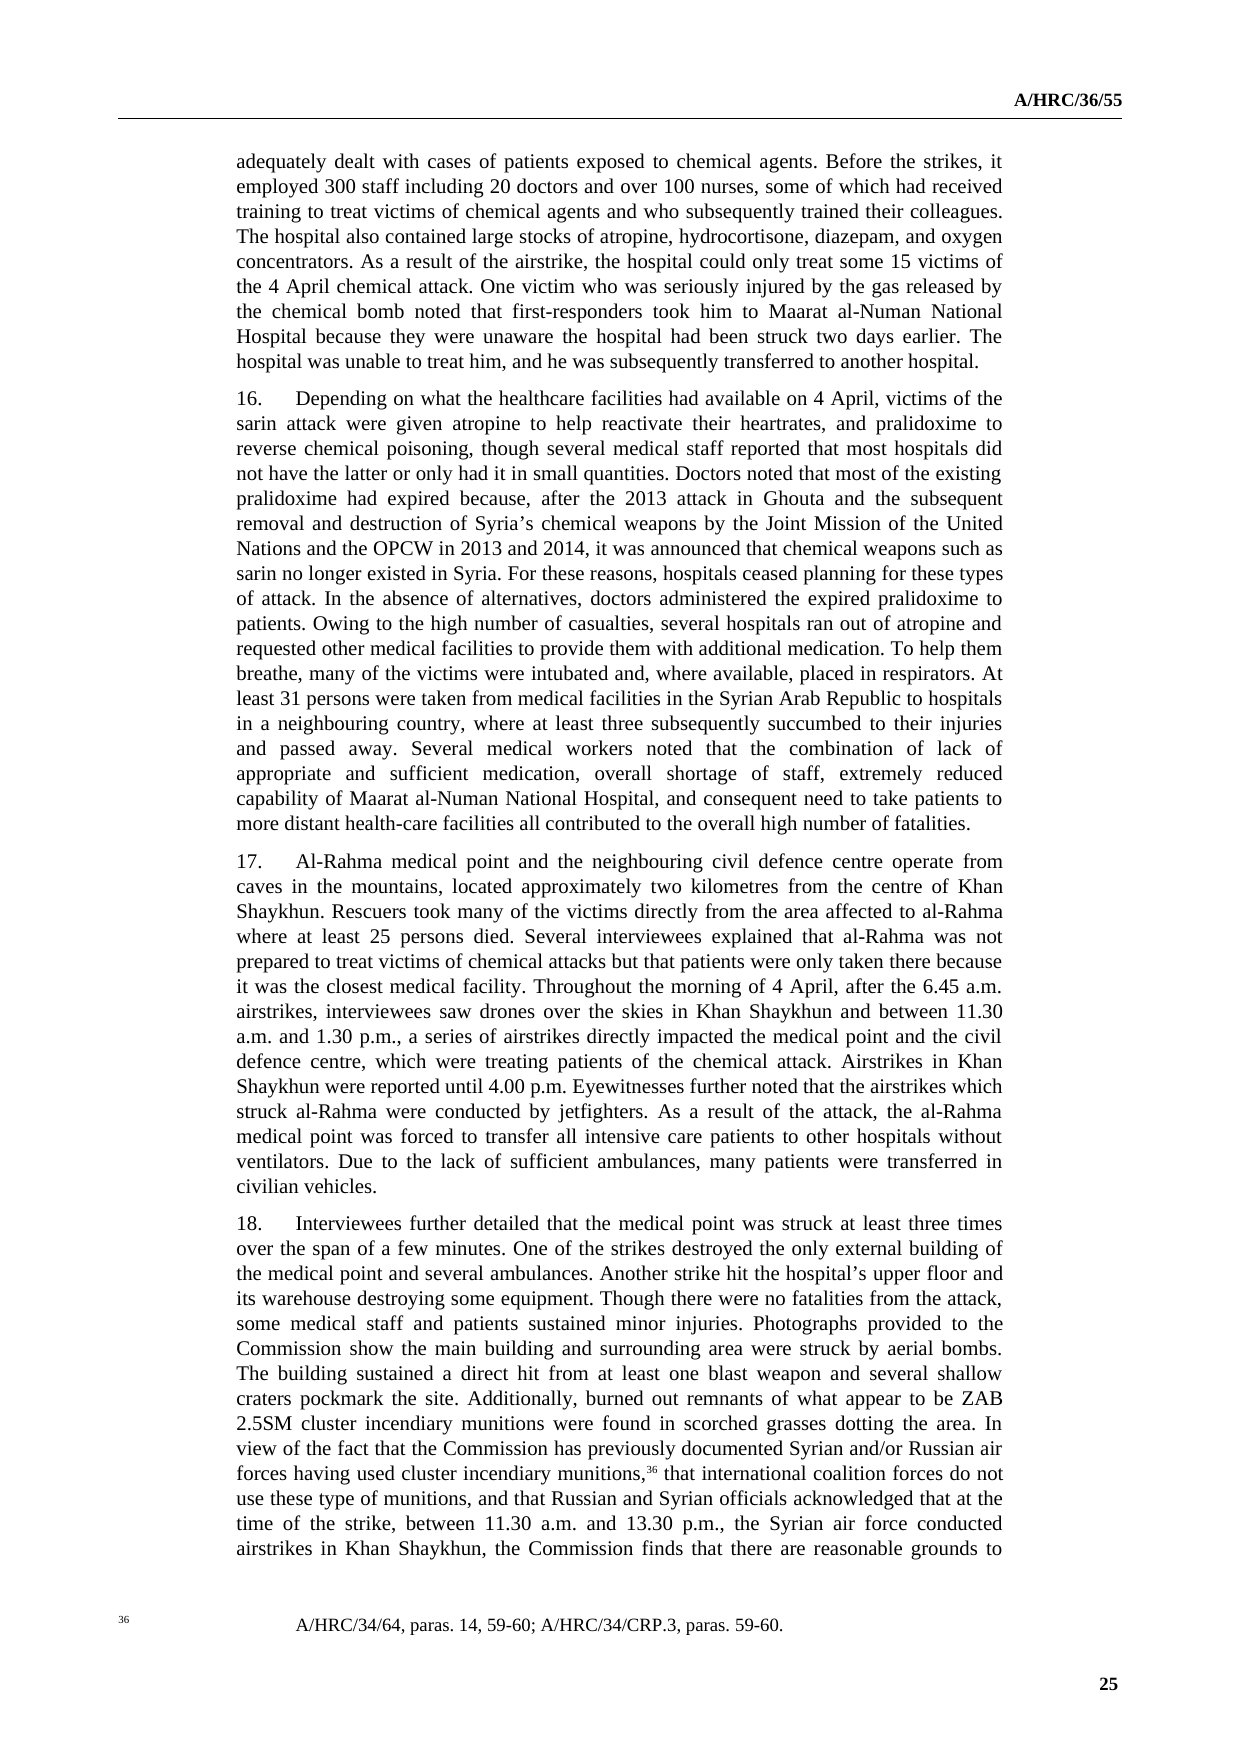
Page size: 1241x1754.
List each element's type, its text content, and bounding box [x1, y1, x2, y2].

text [236, 1210, 1004, 1560]
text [236, 148, 1004, 373]
text 17. Al-Rahma medical point and the neighbouring civil defence centre operate from caves in the mountains, located approximately two kilometres from the centre of Khan Shaykhun. Rescuers took many of the victims directly from the area affected to al-Rahma where at least 25 persons died. Several interviewees explained that al-Rahma was not prepared to treat victims of chemical attacks but that patients were only taken there because it was the closest medical facility. Throughout the morning of 4 April, after the 6.45 a.m. airstrikes, interviewees saw drones over the skies in Khan Shaykhun and between 11.30 a.m. and 1.30 p.m., a series of airstrikes directly impacted the medical point and the civil defence centre, which were treating patients of the chemical attack. Airstrikes in Khan Shaykhun were reported until 4.00 p.m. Eyewitnesses further noted that the airstrikes which struck al-Rahma were conducted by jetfighters. As a result of the attack, the al-Rahma medical point was forced to transfer all intensive care patients to other hospitals without ventilators. Due to the lack of sufficient ambulances, many patients were transferred in civilian vehicles. [236, 848, 1004, 1198]
text 16. Depending on what the healthcare facilities had available on 4 April, victims of the sarin attack were given atropine to help reactivate their heartrates, and pralidoxime to reverse chemical poisoning, though several medical staff reported that most hospitals did not have the latter or only had it in small quantities. Doctors noted that most of the existing pralidoxime had expired because, after the 2013 attack in Ghouta and the subsequent removal and destruction of Syria’s chemical weapons by the Joint Mission of the United Nations and the OPCW in 2013 and 2014, it was announced that chemical weapons such as sarin no longer existed in Syria. For these reasons, hospitals ceased planning for these types of attack. In the absence of alternatives, doctors administered the expired pralidoxime to patients. Owing to the high number of casualties, several hospitals ran out of atropine and requested other medical facilities to provide them with additional medication. To help them breathe, many of the victims were intubated and, where available, placed in respirators. At least 31 persons were taken from medical facilities in the Syrian Arab Republic to hospitals in a neighbouring country, where at least three subsequently succumbed to their injuries and passed away. Several medical workers noted that the combination of lack of appropriate and sufficient medication, overall shortage of staff, extremely reduced capability of Maarat al-Numan National Hospital, and consequent need to take patients to more distant health-care facilities all contributed to the overall high number of fatalities. [236, 385, 1004, 835]
